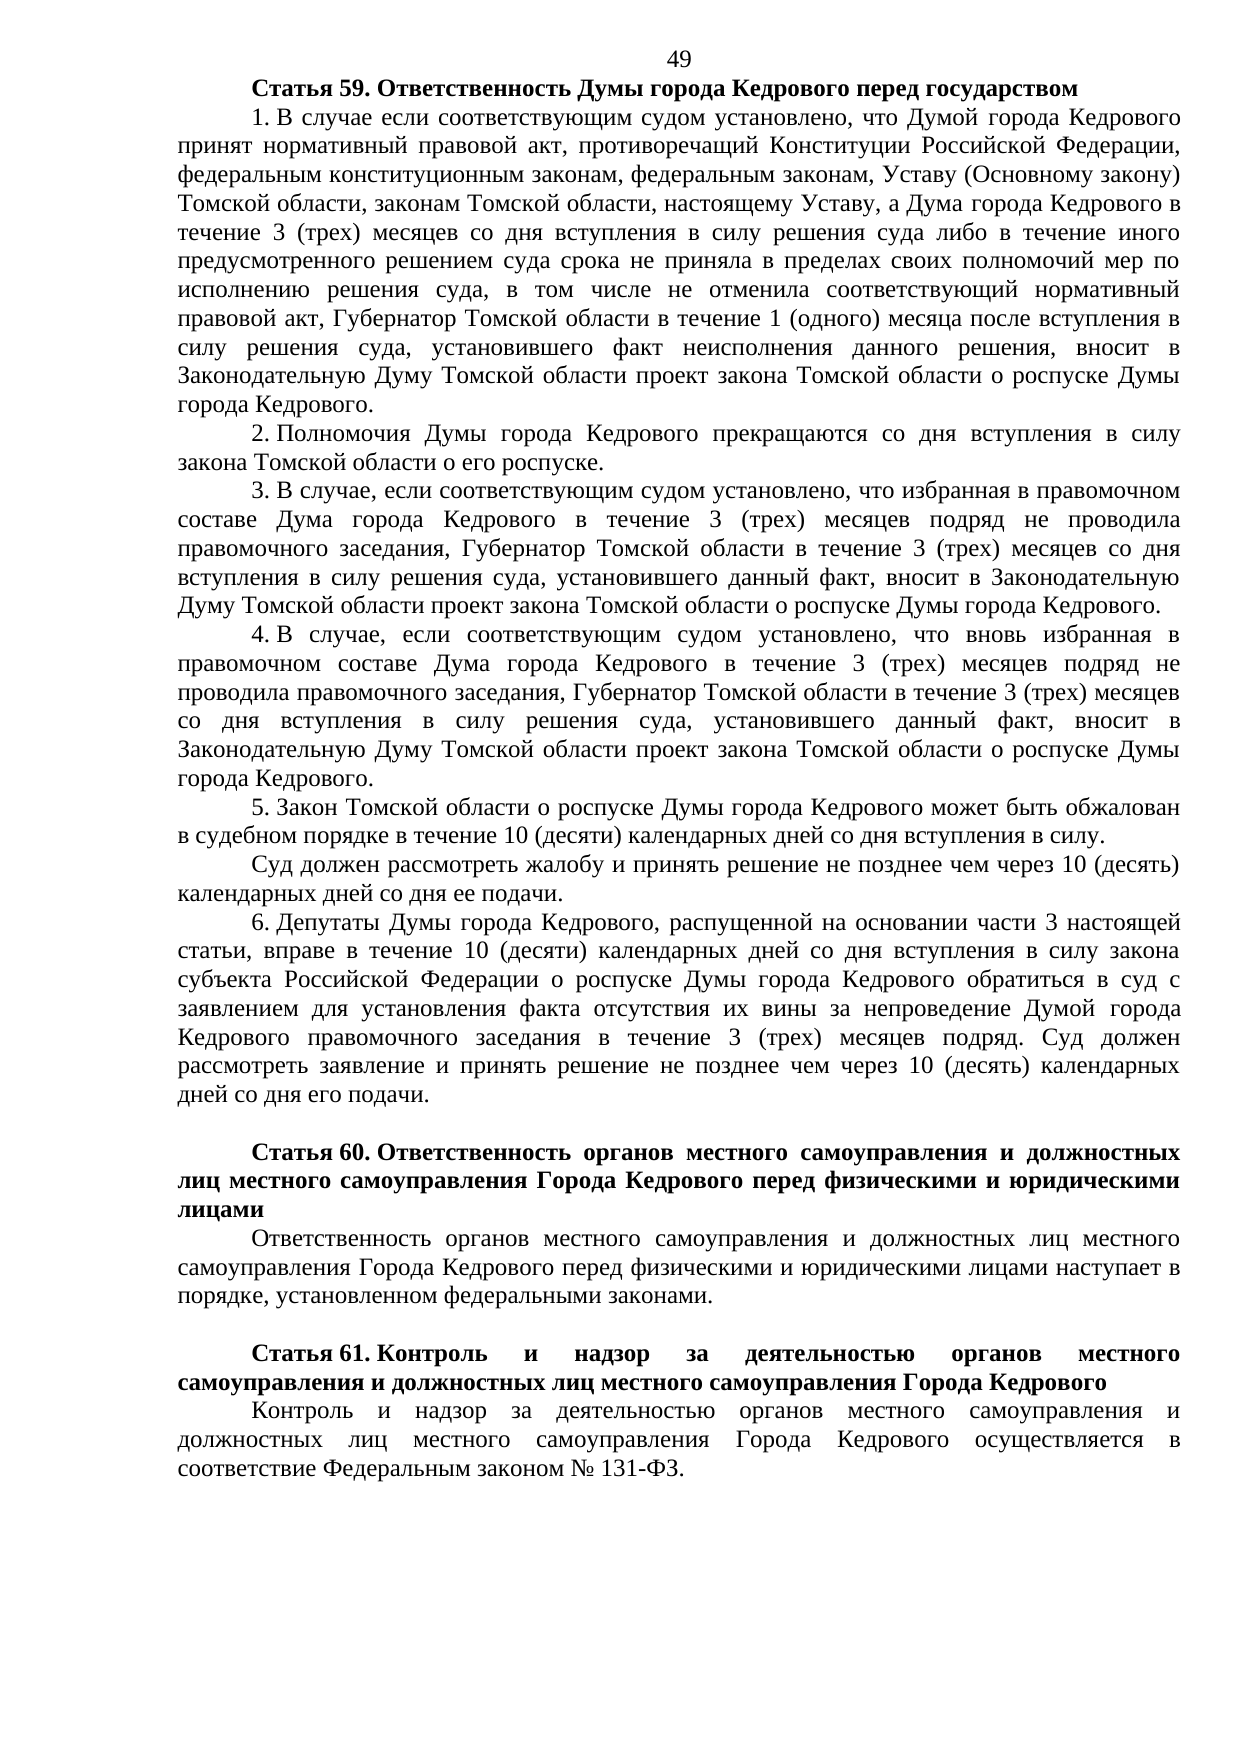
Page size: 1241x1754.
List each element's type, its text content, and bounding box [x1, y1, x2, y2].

text Контроль и надзор за деятельностью органов местного самоуправления и должностных лиц местного самоуправления Города Кедрового осуществляется в соответствие Федеральным законом № 131-ФЗ. [177, 1396, 1181, 1482]
text 3. В случае, если соответствующим судом установлено, что избранная в правомочном составе Дума города Кедрового в течение 3 (трех) месяцев подряд не проводила правомочного заседания, Губернатор Томской области в течение 3 (трех) месяцев со дня вступления в силу решения суда, установившего данный факт, вносит в Законодательную Думу Томской области проект закона Томской области о роспуске Думы города Кедрового. [177, 476, 1181, 619]
text 6. Депутаты Думы города Кедрового, распущенной на основании части 3 настоящей статьи, вправе в течение 10 (десяти) календарных дней со дня вступления в силу закона субъекта Российской Федерации о роспуске Думы города Кедрового обратиться в суд с заявлением для установления факта отсутствия их вины за непроведение Думой города Кедрового правомочного заседания в течение 3 (трех) месяцев подряд. Суд должен рассмотреть заявление и принять решение не позднее чем через 10 (десять) календарных дней со дня его подачи. [177, 907, 1181, 1108]
text 5. Закон Томской области о роспуске Думы города Кедрового может быть обжалован в судебном порядке в течение 10 (десяти) календарных дней со дня вступления в силу. [177, 792, 1181, 849]
text 4. В случае, если соответствующим судом установлено, что вновь избранная в правомочном составе Дума города Кедрового в течение 3 (трех) месяцев подряд не проводила правомочного заседания, Губернатор Томской области в течение 3 (трех) месяцев со дня вступления в силу решения суда, установившего данный факт, вносит в Законодательную Думу Томской области проект закона Томской области о роспуске Думы города Кедрового. [177, 619, 1181, 792]
subtitle Статья 61. Контроль и надзор за деятельностью органов местного самоуправления и должностных лиц местного самоуправления Города Кедрового [177, 1338, 1181, 1396]
text 1. В случае если соответствующим судом установлено, что Думой города Кедрового принят нормативный правовой акт, противоречащий Конституции Российской Федерации, федеральным конституционным законам, федеральным законам, Уставу (Основному закону) Томской области, законам Томской области, настоящему Уставу, а Дума города Кедрового в течение 3 (трех) месяцев со дня вступления в силу решения суда либо в течение иного предусмотренного решением суда срока не приняла в пределах своих полномочий мер по исполнению решения суда, в том числе не отменила соответствующий нормативный правовой акт, Губернатор Томской области в течение 1 (одного) месяца после вступления в силу решения суда, установившего факт неисполнения данного решения, вносит в Законодательную Думу Томской области проект закона Томской области о роспуске Думы города Кедрового. [177, 102, 1181, 418]
text Суд должен рассмотреть жалобу и принять решение не позднее чем через 10 (десять) календарных дней со дня ее подачи. [177, 849, 1181, 907]
subtitle Статья 60. Ответственность органов местного самоуправления и должностных лиц местного самоуправления Города Кедрового перед физическими и юридическими лицами [177, 1137, 1181, 1223]
text Ответственность органов местного самоуправления и должностных лиц местного самоуправления Города Кедрового перед физическими и юридическими лицами наступает в порядке, установленном федеральными законами. [177, 1223, 1181, 1309]
subtitle Статья 59. Ответственность Думы города Кедрового перед государством [177, 73, 1181, 102]
text 2. Полномочия Думы города Кедрового прекращаются со дня вступления в силу закона Томской области о его роспуске. [177, 418, 1181, 476]
